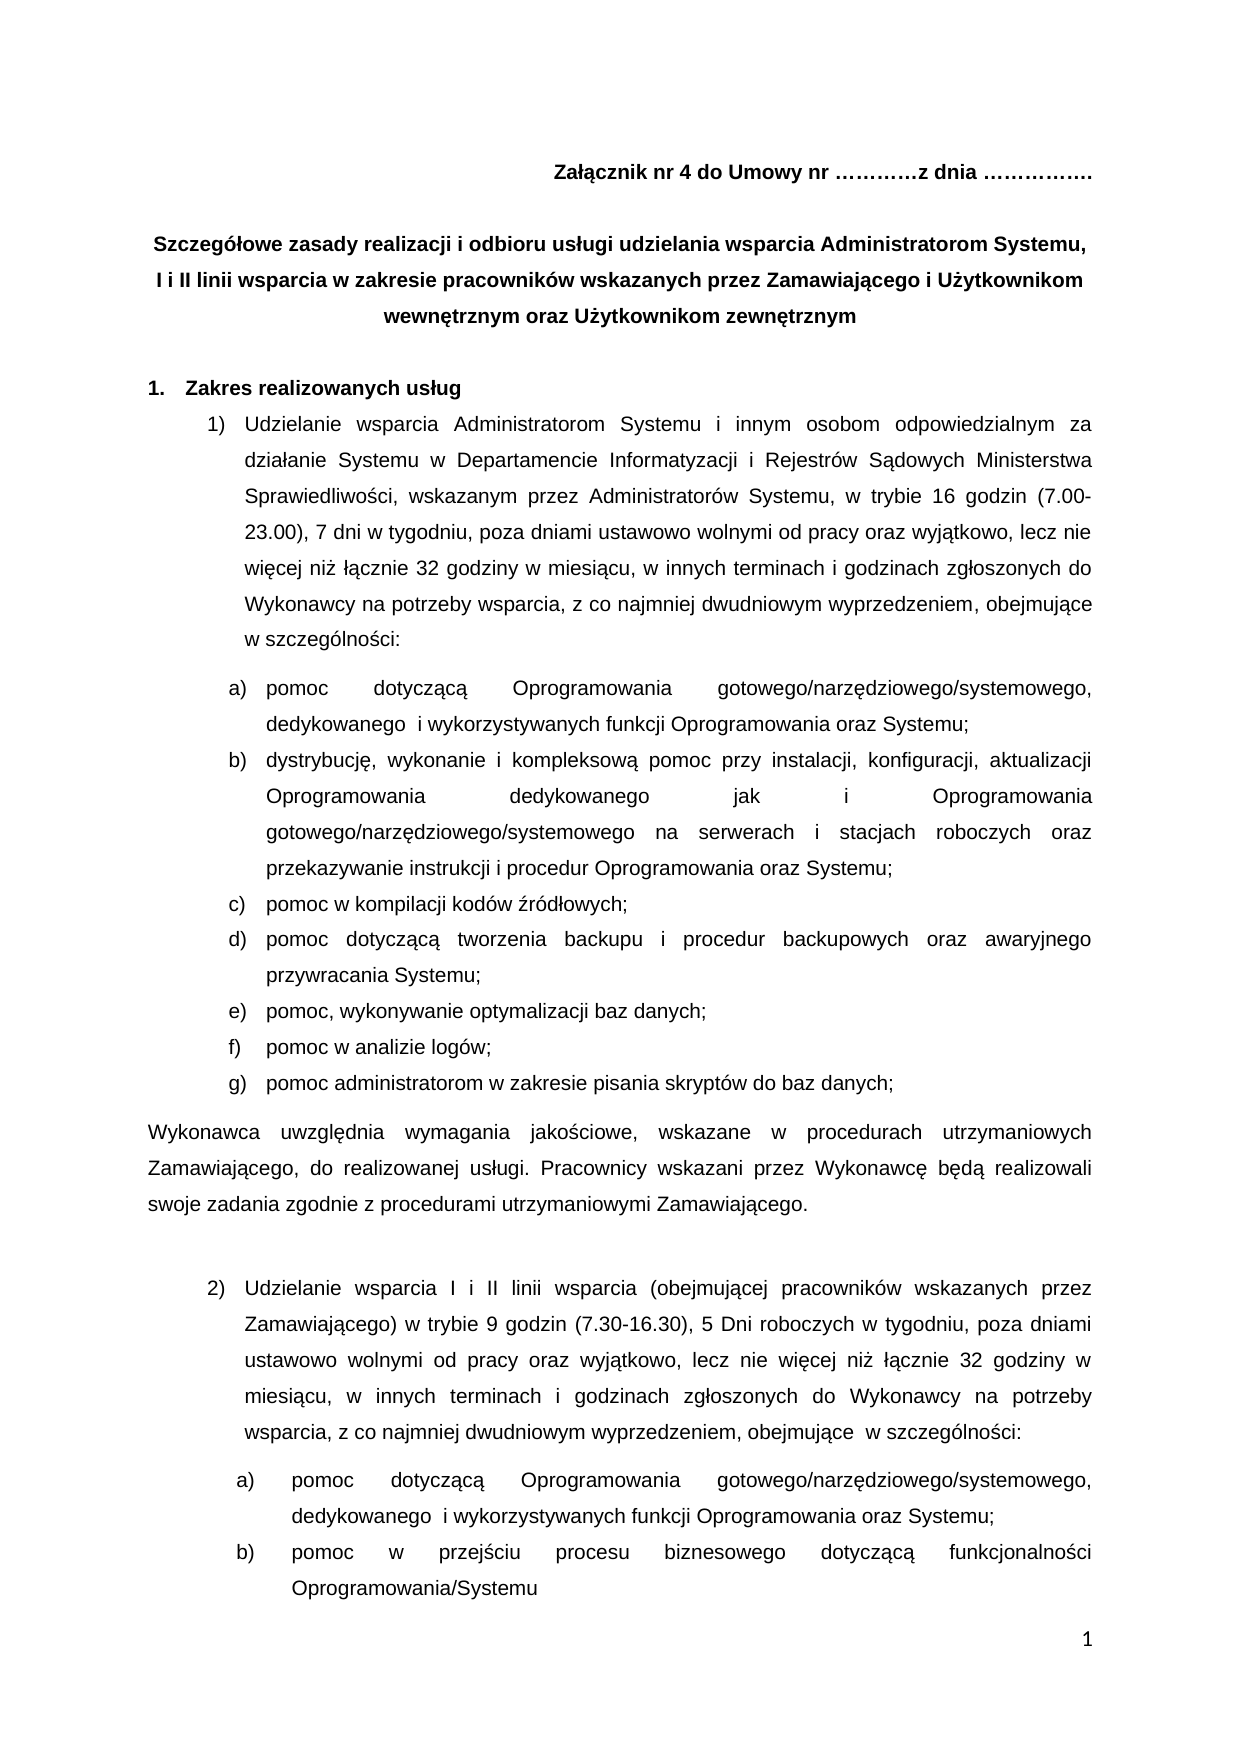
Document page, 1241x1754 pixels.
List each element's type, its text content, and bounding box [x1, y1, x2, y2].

list pomoc dotyczącą Oprogramowania gotowego/narzędziowego/systemowego, dedykowanego i wykorzystywanych funkcji Oprogramowania oraz Systemu; [236, 1468, 1093, 1528]
list pomoc administratorom w zakresie pisania skryptów do baz danych; [228, 1071, 1093, 1095]
list pomoc w analizie logów; [228, 1035, 1093, 1059]
list Udzielanie wsparcia I i II linii wsparcia (obejmującej pracowników wskazanych przez Zamawiającego) w trybie 9 godzin (7.30-16.30), 5 Dni roboczych w tygodniu, poza dniami ustawowo wolnymi od pracy oraz wyjątkowo, lecz nie więcej niż łącznie 32 godziny w miesiącu, w innych terminach i godzinach zgłoszonych do Wykonawcy na potrzeby wsparcia, z co najmniej dwudniowym wyprzedzeniem, obejmujące w szczególności: [207, 1276, 1093, 1443]
list pomoc, wykonywanie optymalizacji baz danych; [228, 999, 1093, 1023]
list pomoc dotyczącą tworzenia backupu i procedur backupowych oraz awaryjnego przywracania Systemu; [228, 927, 1093, 987]
text Wykonawca uwzględnia wymagania jakościowe, wskazane w procedurach utrzymaniowych Zamawiającego, do realizowanej usługi. Pracownicy wskazani przez Wykonawcę będą realizowali swoje zadania zgodnie z procedurami utrzymaniowymi Zamawiającego. [148, 1119, 1093, 1215]
list Zakres realizowanych usług [148, 376, 1093, 400]
list Udzielanie wsparcia Administratorom Systemu i innym osobom odpowiedzialnym za działanie Systemu w Departamencie Informatyzacji i Rejestrów Sądowych Ministerstwa Sprawiedliwości, wskazanym przez Administratorów Systemu, w trybie 16 godzin (7.00-23.00), 7 dni w tygodniu, poza dniami ustawowo wolnymi od pracy oraz wyjątkowo, lecz nie więcej niż łącznie 32 godziny w miesiącu, w innych terminach i godzinach zgłoszonych do Wykonawcy na potrzeby wsparcia, z co najmniej dwudniowym wyprzedzeniem, obejmujące w szczególności: [207, 412, 1093, 651]
list pomoc w przejściu procesu biznesowego dotyczącą funkcjonalności Oprogramowania/Systemu [236, 1540, 1093, 1600]
text Załącznik nr 4 do Umowy nr …………z dnia ……………. [148, 160, 1093, 184]
list pomoc dotyczącą Oprogramowania gotowego/narzędziowego/systemowego, dedykowanego i wykorzystywanych funkcji Oprogramowania oraz Systemu; [228, 676, 1093, 736]
list dystrybucję, wykonanie i kompleksową pomoc przy instalacji, konfiguracji, aktualizacji Oprogramowania dedykowanego jak i Oprogramowania gotowego/narzędziowego/systemowego na serwerach i stacjach roboczych oraz przekazywanie instrukcji i procedur Oprogramowania oraz Systemu; [228, 748, 1093, 879]
text Szczegółowe zasady realizacji i odbioru usługi udzielania wsparcia Administratorom Systemu, I i II linii wsparcia w zakresie pracowników wskazanych przez Zamawiającego i Użytkownikom wewnętrznym oraz Użytkownikom zewnętrznym [148, 232, 1093, 328]
list pomoc w kompilacji kodów źródłowych; [228, 891, 1093, 915]
